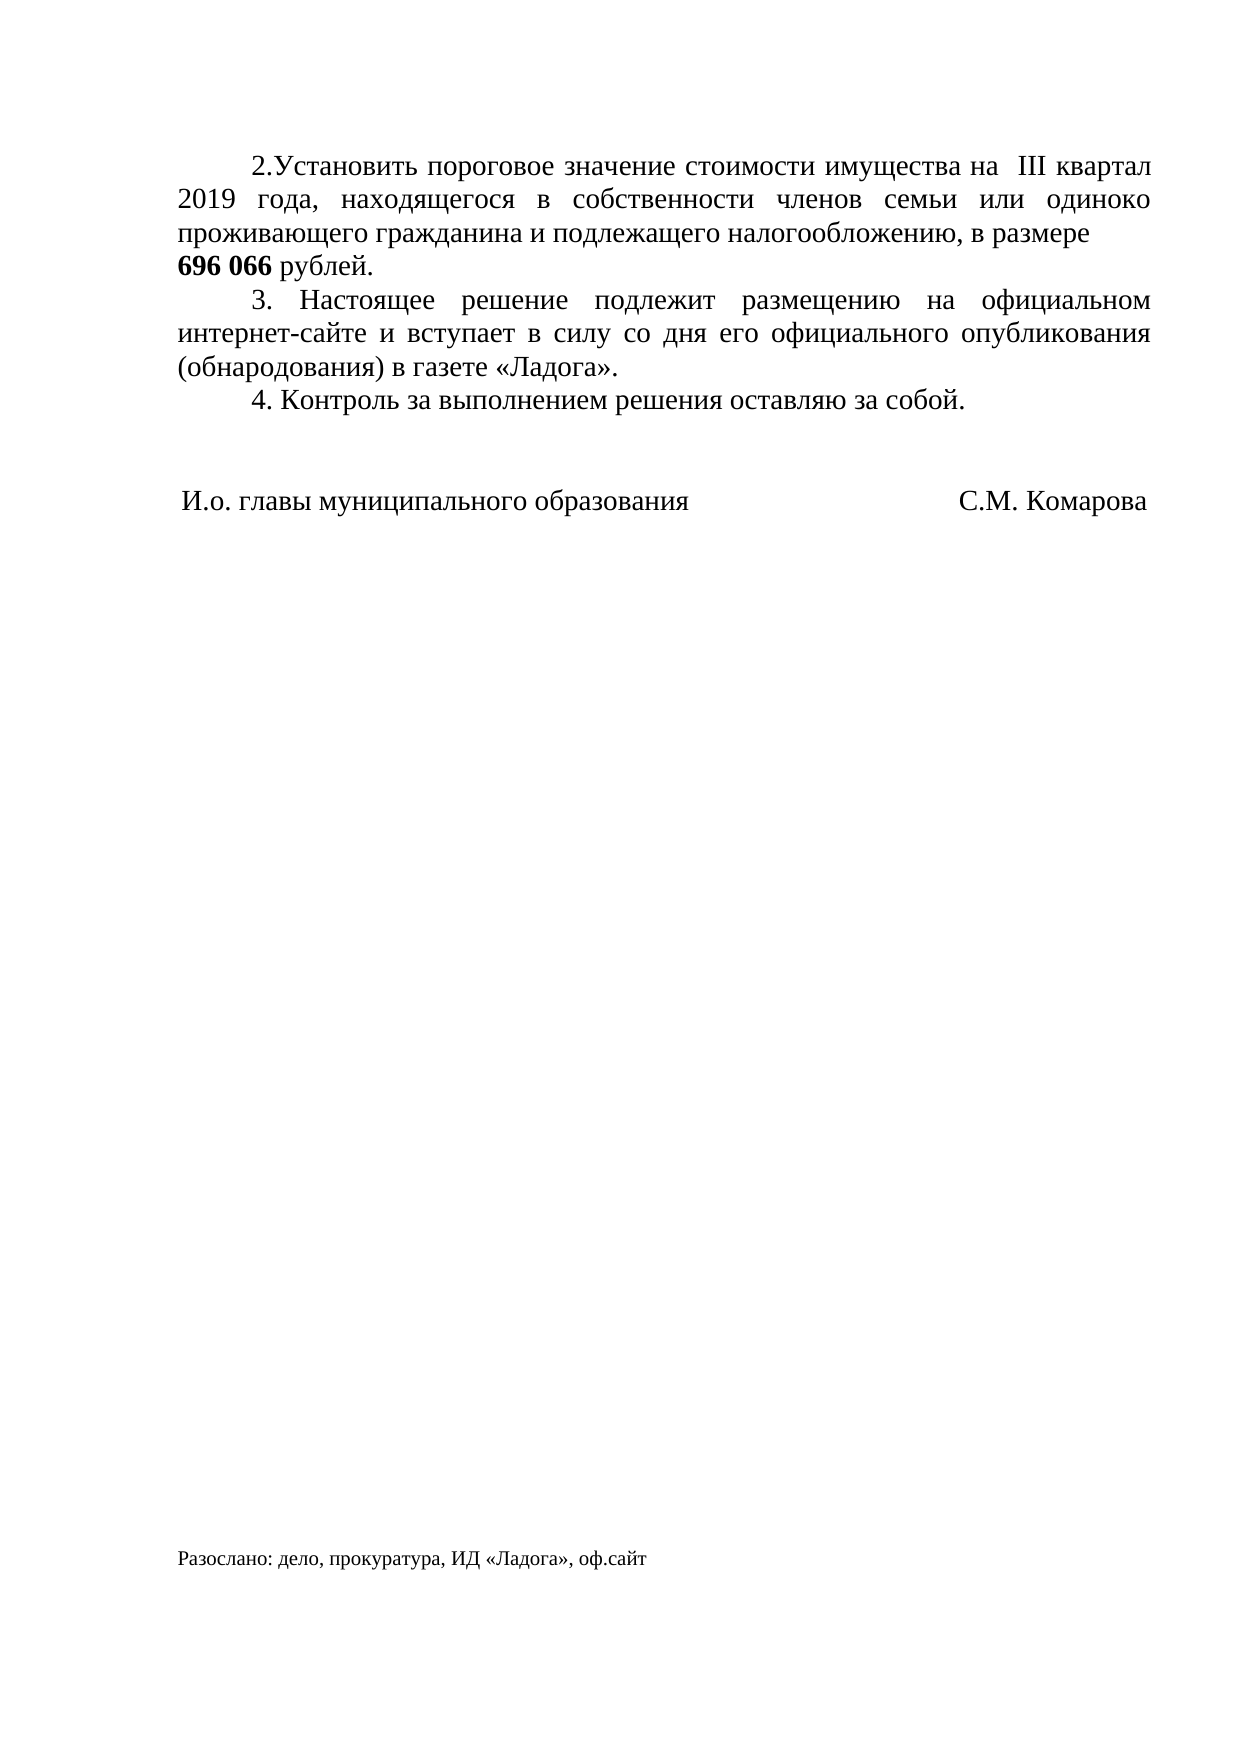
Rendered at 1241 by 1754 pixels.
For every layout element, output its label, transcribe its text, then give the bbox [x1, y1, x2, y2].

text И.о. главы муниципального образования С.М. Комарова [177, 483, 1152, 517]
text 3. Настоящее решение подлежит размещению на официальном интернет-сайте и вступает в силу со дня его официального опубликования (обнародования) в газете «Ладога». [177, 282, 1152, 382]
text 696 066 рублей. [177, 248, 1152, 282]
text 4. Контроль за выполнением решения оставляю за собой. [177, 382, 1152, 416]
text 2.Установить пороговое значение стоимости имущества на III квартал 2019 года, находящегося в собственности членов семьи или одиноко проживающего гражданина и подлежащего налогообложению, в размере [177, 148, 1152, 248]
text Разослано: дело, прокуратура, ИД «Ладога», оф.сайт [177, 1546, 1152, 1570]
